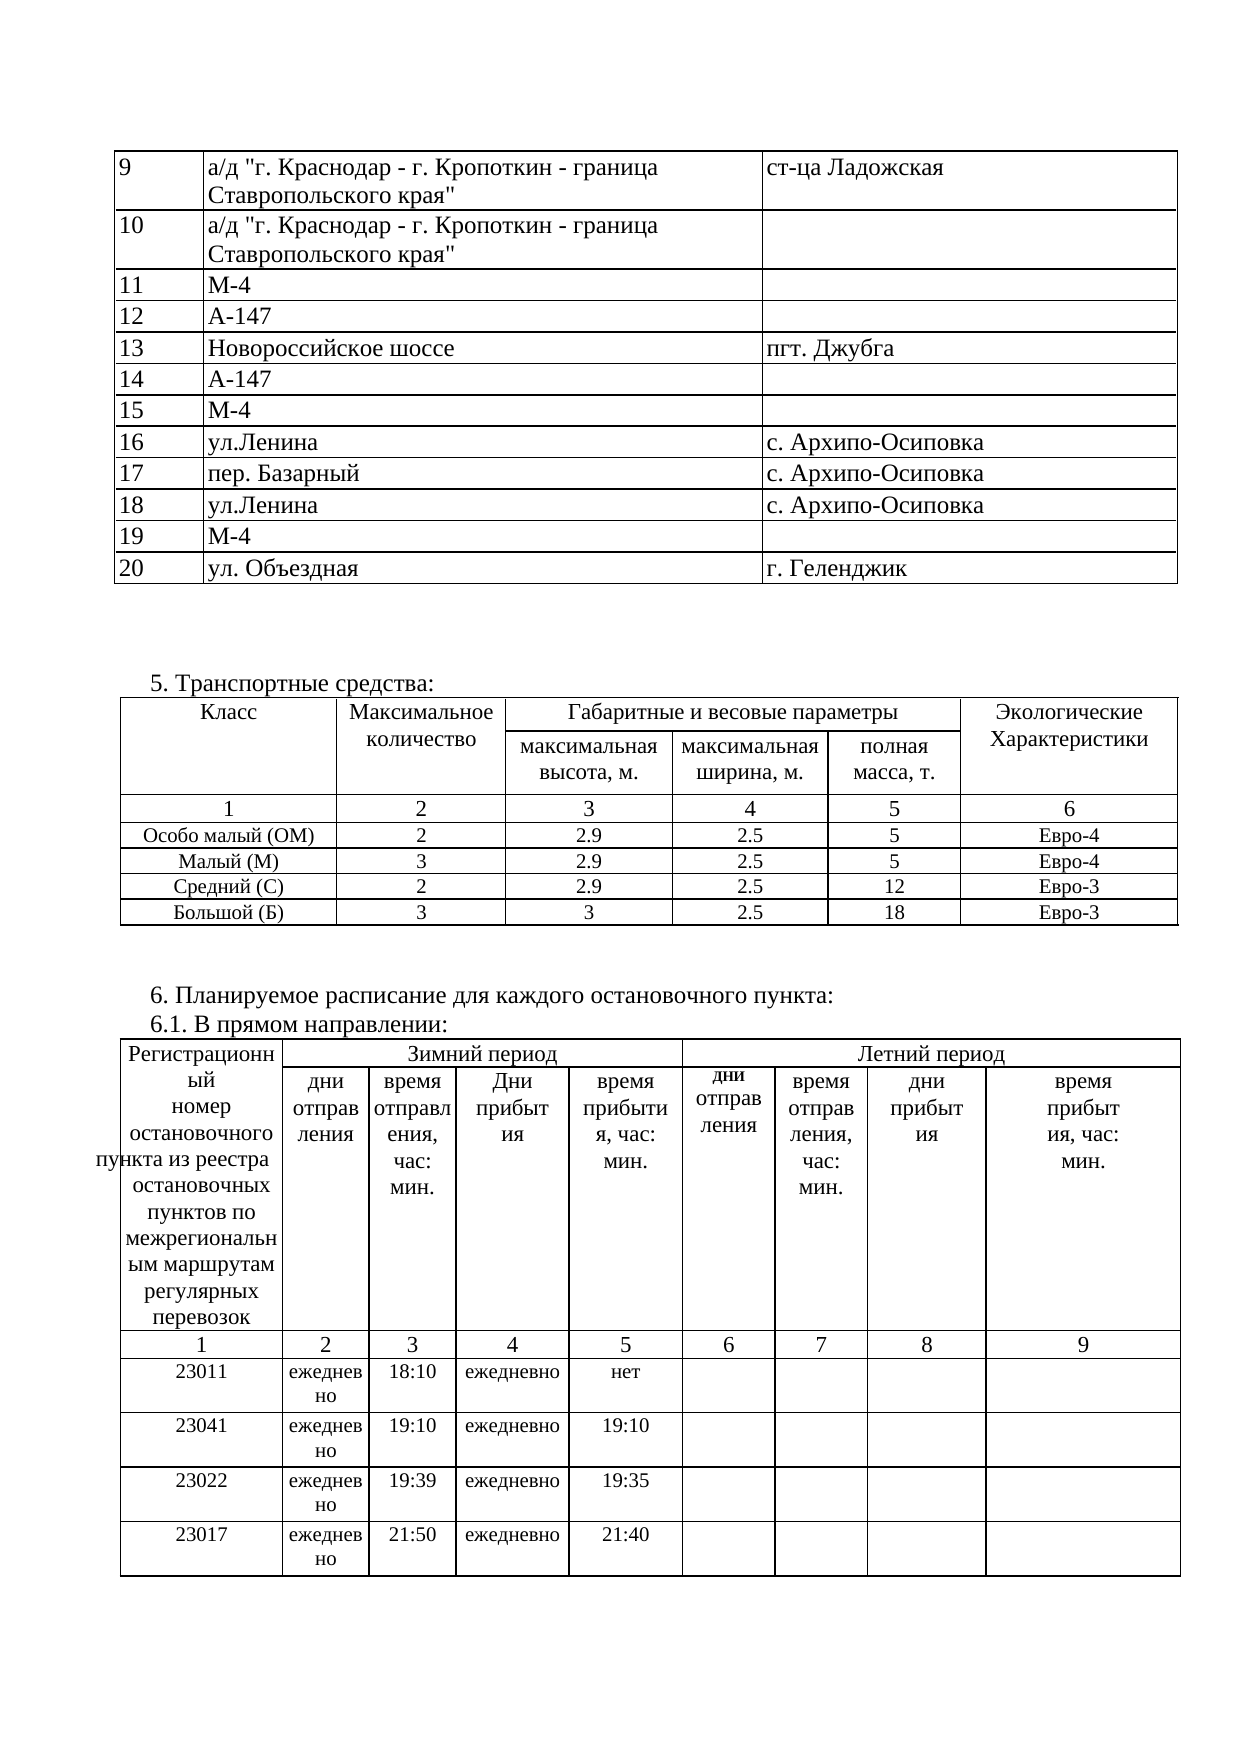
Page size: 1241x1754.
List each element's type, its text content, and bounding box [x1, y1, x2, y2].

table_cell время отправл ения, час: мин. [370, 1068, 455, 1329]
table_cell 3 [506, 795, 672, 821]
table_cell ул.Ленина [204, 427, 762, 457]
table_cell [987, 1468, 1180, 1521]
table_cell Особо малый (ОМ) [121, 823, 336, 847]
table_cell с. Архипо-Осиповка [763, 457, 1177, 488]
table_cell [776, 1522, 867, 1575]
table_cell 12 [829, 874, 960, 898]
table_cell ДНИ отправ ления [683, 1068, 774, 1329]
table_cell М-4 [204, 396, 762, 425]
table_header Класс [121, 698, 336, 793]
table_cell [683, 1413, 774, 1466]
table_cell Дни прибыт ия [457, 1068, 568, 1329]
table_cell 4 [457, 1331, 568, 1357]
table_cell нет [570, 1359, 682, 1412]
table_cell 14 [115, 364, 203, 394]
table_cell М-4 [204, 270, 762, 299]
table_cell время отправ ления, час: мин. [776, 1068, 867, 1329]
table_header Габаритные и весовые параметры [506, 698, 960, 730]
table_cell время прибыти я, час: мин. [570, 1068, 682, 1329]
table_cell 2.5 [673, 849, 827, 873]
text 6. Планируемое расписание для каждого остановочного пункта: [150, 981, 1090, 1009]
table_cell с. Архипо-Осиповка [763, 425, 1177, 457]
table_cell 2 [337, 795, 505, 821]
table_cell 3 [337, 900, 505, 924]
table_cell с. Архипо-Осиповка [763, 488, 1177, 520]
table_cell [204, 152, 762, 209]
table_cell М-4 [204, 521, 762, 551]
table_cell [683, 1522, 774, 1575]
table_cell 9 [987, 1331, 1180, 1357]
table_cell 16 [115, 426, 203, 457]
table_cell полная масса, т. [829, 732, 960, 793]
table_cell 13 [115, 332, 203, 362]
table_cell ежедневно [283, 1522, 368, 1575]
table_cell [776, 1359, 867, 1412]
table_cell ул. Объездная [204, 553, 762, 583]
table_cell 2.5 [673, 874, 827, 898]
table_cell 2.9 [506, 849, 672, 873]
table_cell 23011 [121, 1359, 282, 1412]
table_cell [987, 1413, 1180, 1466]
table_cell 19:10 [570, 1413, 682, 1466]
table_cell ежедневно [457, 1359, 568, 1412]
table_cell 17 [115, 458, 203, 488]
table_cell Евро-3 [961, 874, 1177, 898]
table_cell ежедневно [283, 1413, 368, 1466]
table_cell 2 [283, 1331, 368, 1357]
table_cell ежедневно [457, 1468, 568, 1521]
table_header Летний период [683, 1040, 1180, 1066]
table_cell 2.9 [506, 823, 672, 847]
table_cell Средний (С) [121, 874, 336, 898]
table_cell [763, 209, 1177, 268]
table_cell 2.5 [673, 900, 827, 924]
table_cell 20 [115, 552, 203, 583]
table_cell ежедневно [283, 1359, 368, 1412]
table_cell 18 [829, 900, 960, 924]
table_cell 5 [829, 823, 960, 847]
table_cell Большой (Б) [121, 900, 336, 924]
table_cell 23017 [121, 1522, 282, 1575]
table_cell [776, 1468, 867, 1521]
table_cell 19 [115, 521, 203, 551]
table_cell Евро-4 [961, 849, 1177, 873]
table_header Зимний период [283, 1040, 682, 1066]
table_cell Новороссийское шоссе [204, 333, 762, 362]
table_cell 3 [506, 900, 672, 924]
table_cell [763, 520, 1177, 551]
table_cell 15 [115, 395, 203, 425]
table_cell [763, 300, 1177, 331]
table_cell [763, 394, 1177, 425]
table_cell ежедневно [457, 1413, 568, 1466]
table_cell г. Геленджик [763, 551, 1177, 583]
table_cell 7 [776, 1331, 867, 1357]
table_header Максимальное количество [337, 698, 505, 793]
table_cell 11 [115, 269, 203, 299]
table_cell 6 [683, 1331, 774, 1357]
table_cell 10 [115, 210, 203, 268]
table_cell [776, 1413, 867, 1466]
table_cell пгт. Джубга [763, 331, 1177, 362]
table_cell 6 [961, 795, 1177, 821]
table_cell [987, 1522, 1180, 1575]
table_cell 3 [337, 849, 505, 873]
table_cell 1 [121, 1331, 282, 1357]
table_cell [763, 268, 1177, 299]
table_cell А-147 [204, 364, 762, 394]
table_cell [683, 1359, 774, 1412]
table_cell [987, 1359, 1180, 1412]
table_cell 2.9 [506, 874, 672, 898]
table_cell 1 [121, 795, 336, 821]
table_cell время прибыт ия, час: мин. [987, 1068, 1180, 1329]
table_cell Малый (М) [121, 849, 336, 873]
table_cell 19:10 [370, 1413, 455, 1466]
table_cell 18 [115, 489, 203, 520]
table_cell ул.Ленина [204, 490, 762, 520]
table_cell [868, 1468, 985, 1521]
table_cell 3 [370, 1331, 455, 1357]
table_cell 2 [337, 874, 505, 898]
table_cell ежедневно [283, 1468, 368, 1521]
table_cell Евро-4 [961, 823, 1177, 847]
table_cell 5 [829, 795, 960, 821]
table_cell 18:10 [370, 1359, 455, 1412]
table_cell 9 [115, 152, 203, 209]
table_cell 2 [337, 823, 505, 847]
table_cell 4 [673, 795, 827, 821]
table_cell Евро-3 [961, 900, 1177, 924]
table_cell А-147 [204, 301, 762, 331]
table_cell 21:40 [570, 1522, 682, 1575]
table_cell [763, 363, 1177, 394]
text 5. Транспортные средства: [150, 668, 1090, 697]
table_cell дни прибыт ия [868, 1068, 985, 1329]
table_cell ежедневно [457, 1522, 568, 1575]
table_cell дни отправ ления [283, 1068, 368, 1329]
table_cell 5 [829, 849, 960, 873]
table_cell [868, 1413, 985, 1466]
table_cell 21:50 [370, 1522, 455, 1575]
text 6.1. В прямом направлении: [150, 1009, 1090, 1038]
table_cell 23022 [121, 1468, 282, 1521]
table_cell [868, 1522, 985, 1575]
table_cell максимальная ширина, м. [673, 732, 827, 793]
table_cell 8 [868, 1331, 985, 1357]
table_cell [683, 1468, 774, 1521]
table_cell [204, 211, 762, 268]
table_cell [868, 1359, 985, 1412]
table_header Экологические Характеристики [961, 698, 1177, 793]
table_cell 12 [115, 301, 203, 331]
table_cell 2.5 [673, 823, 827, 847]
table_cell ст-ца Ладожская [763, 152, 1177, 209]
table_cell 19:39 [370, 1468, 455, 1521]
table_cell максимальная высота, м. [506, 732, 672, 793]
table_cell 5 [570, 1331, 682, 1357]
table_cell пер. Базарный [204, 458, 762, 488]
table_cell 23041 [121, 1413, 282, 1466]
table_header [121, 1040, 282, 1329]
table_cell 19:35 [570, 1468, 682, 1521]
